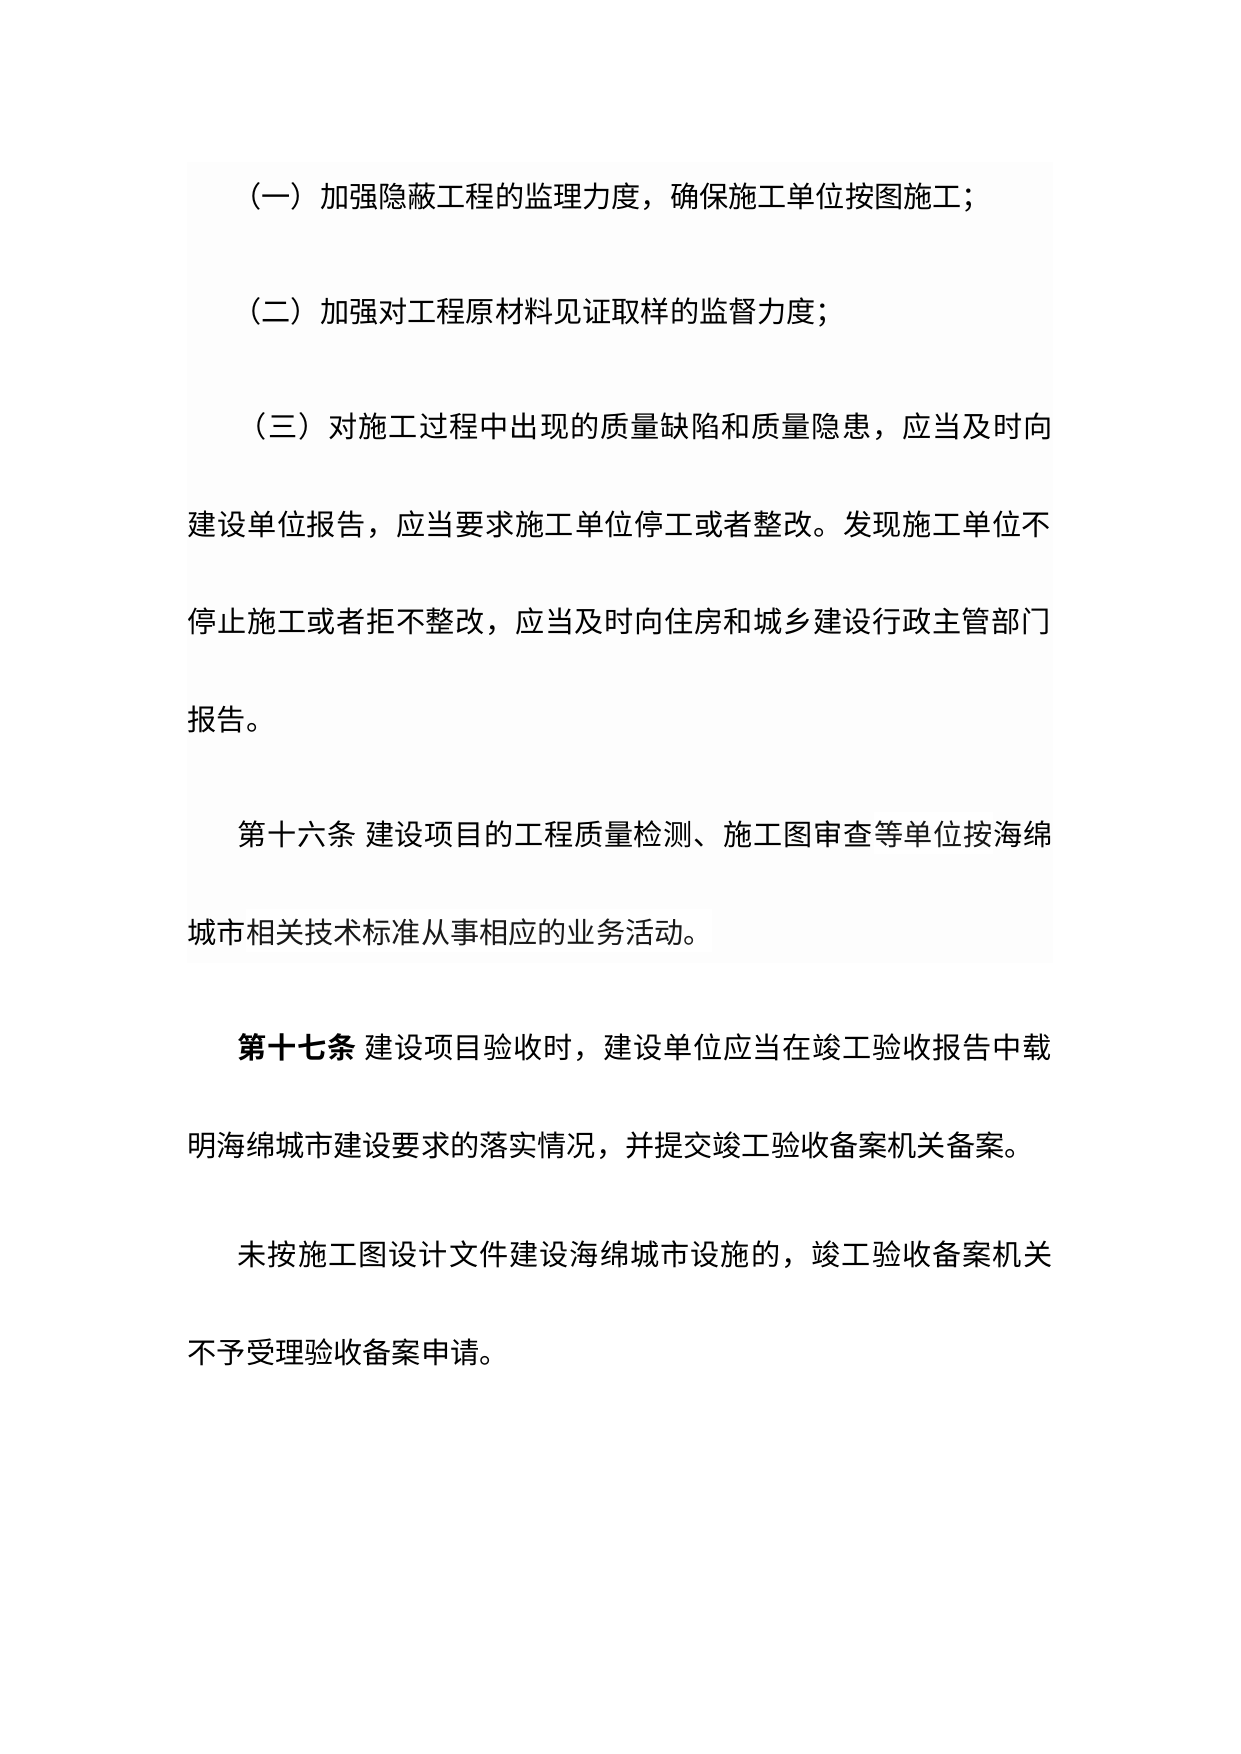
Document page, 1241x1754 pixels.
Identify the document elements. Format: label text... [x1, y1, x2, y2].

text 第十六条 建设项目的工程质量检测、施工图审查等单位按海绵城市相关技术标准从事相应的业务活动。 [187, 800, 1053, 963]
text 第十七条 建设项目验收时，建设单位应当在竣工验收报告中载明海绵城市建设要求的落实情况，并提交竣工验收备案机关备案。 [187, 1013, 1053, 1176]
text （三）对施工过程中出现的质量缺陷和质量隐患，应当及时向建设单位报告，应当要求施工单位停工或者整改。发现施工单位不停止施工或者拒不整改，应当及时向住房和城乡建设行政主管部门报告。 [187, 393, 1053, 750]
text 未按施工图设计文件建设海绵城市设施的，竣工验收备案机关不予受理验收备案申请。 [187, 1220, 1053, 1383]
text （二）加强对工程原材料见证取样的监督力度； [187, 277, 1053, 342]
text （一）加强隐蔽工程的监理力度，确保施工单位按图施工； [187, 162, 1053, 227]
